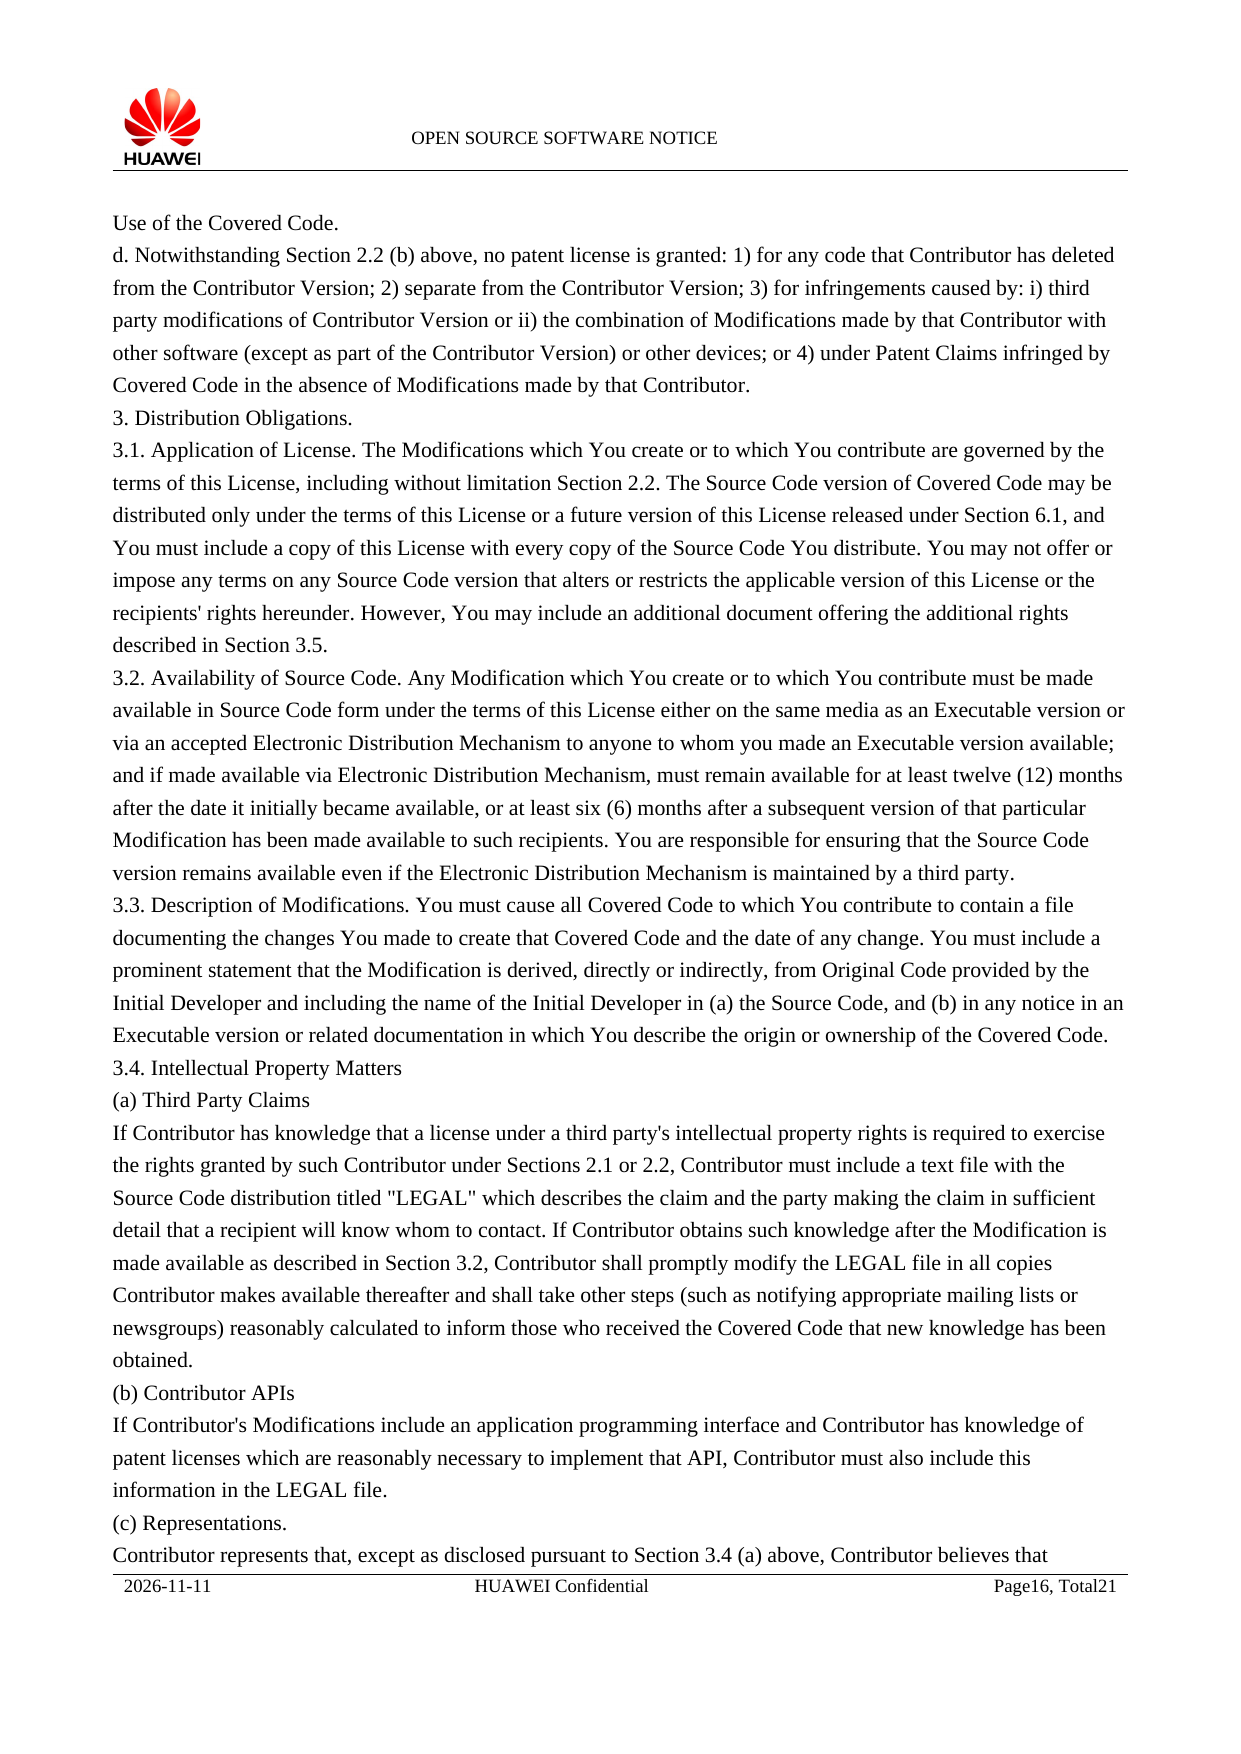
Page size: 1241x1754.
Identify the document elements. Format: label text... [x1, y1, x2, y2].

picture [124, 88, 201, 165]
